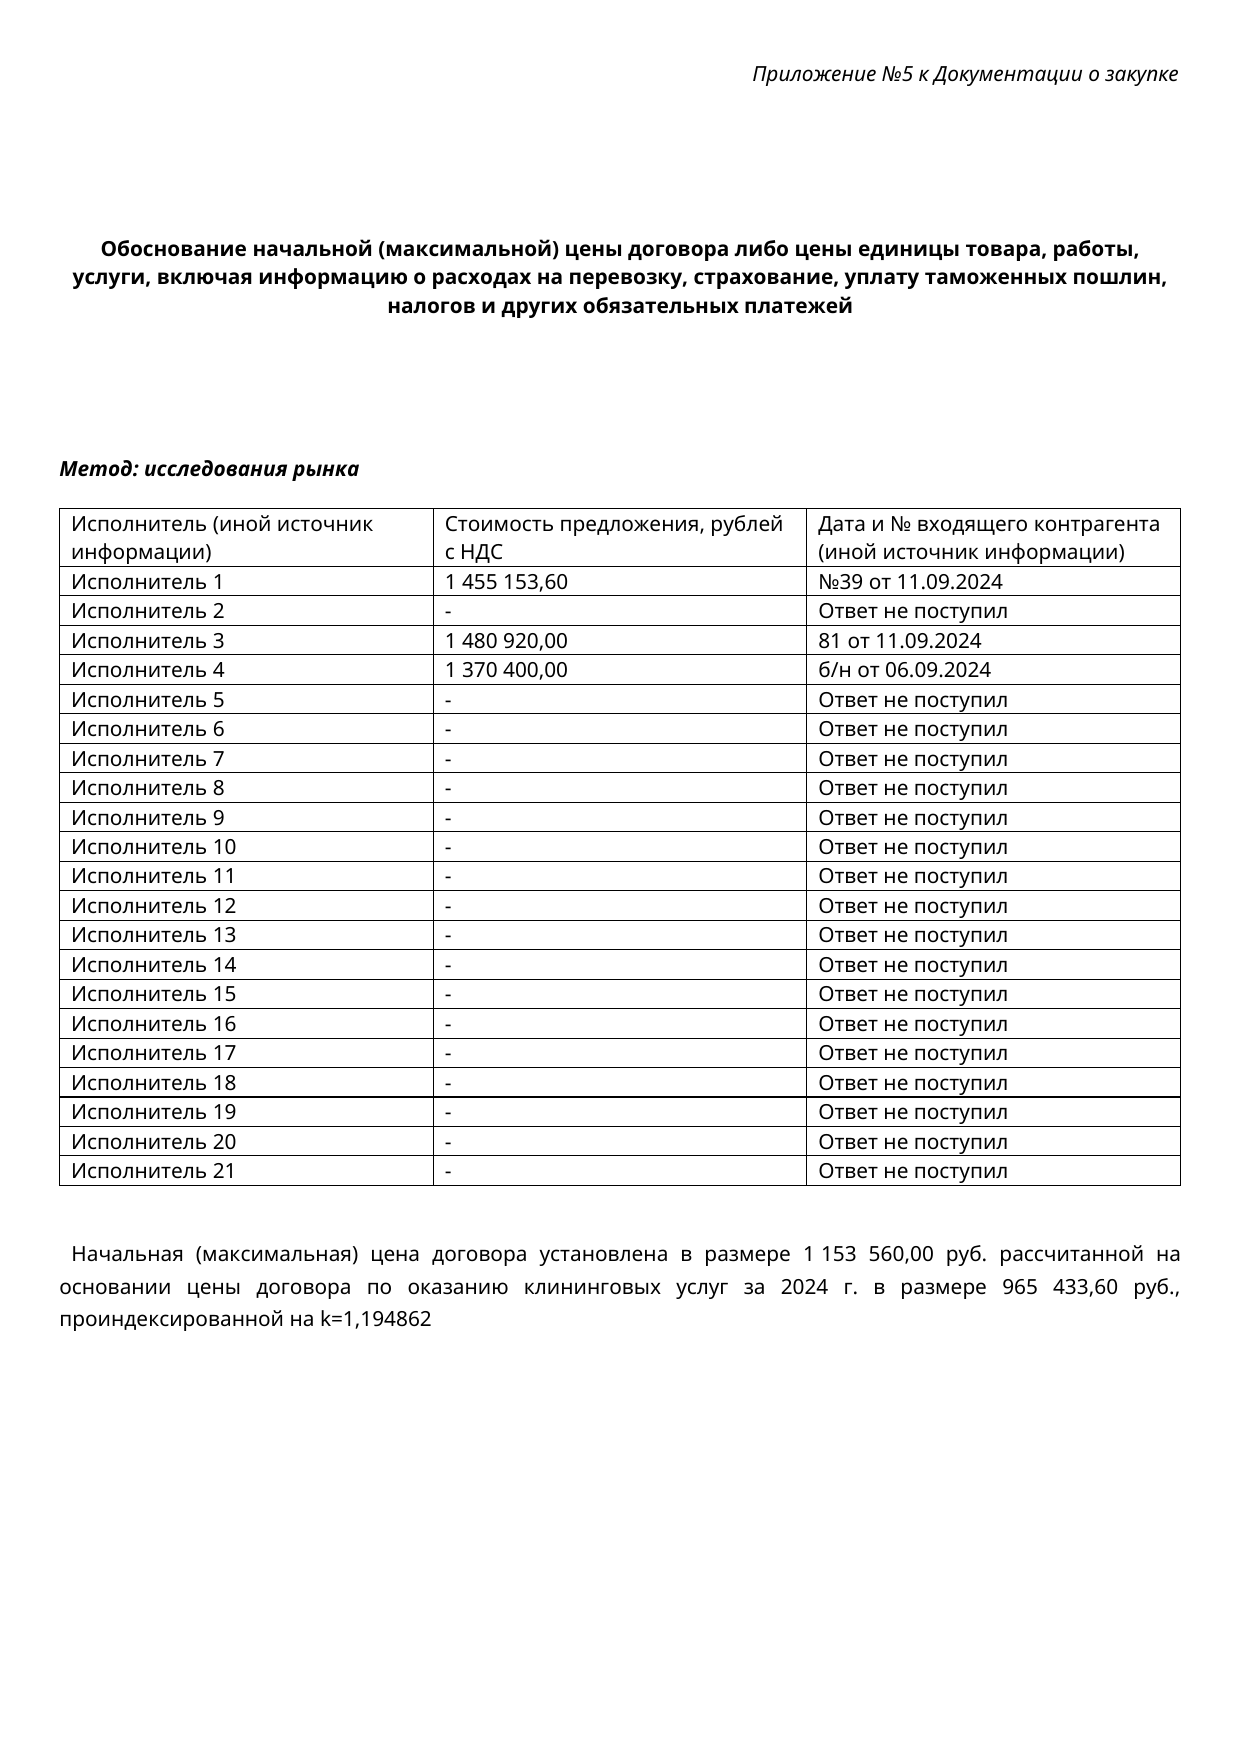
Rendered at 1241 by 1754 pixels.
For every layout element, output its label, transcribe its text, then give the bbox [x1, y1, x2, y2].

table_cell 81 от 11.09.2024 [807, 626, 1180, 654]
table_cell Исполнитель 10 [60, 832, 433, 861]
table_cell - [434, 1127, 806, 1155]
table_cell 1 480 920,00 [434, 626, 806, 654]
table_cell Исполнитель 1 [60, 567, 433, 595]
table_cell Ответ не поступил [807, 1039, 1180, 1067]
table_cell Ответ не поступил [807, 1068, 1180, 1096]
table_cell Ответ не поступил [807, 862, 1180, 890]
table_cell - [434, 1098, 806, 1126]
table_cell Исполнитель 6 [60, 714, 433, 743]
table_cell - [434, 1156, 806, 1185]
table_cell Исполнитель 15 [60, 980, 433, 1008]
table_cell - [434, 950, 806, 978]
table_cell Исполнитель 8 [60, 773, 433, 802]
table_cell - [434, 773, 806, 802]
table_cell Ответ не поступил [807, 714, 1180, 743]
table_cell Исполнитель 9 [60, 803, 433, 831]
table_cell Исполнитель 4 [60, 655, 433, 684]
table_cell Ответ не поступил [807, 596, 1180, 625]
table_cell Ответ не поступил [807, 921, 1180, 949]
text Обоснование начальной (максимальной) цены договора либо цены единицы товара, работы, услуги, включая информацию о расходах на перевозку, страхование, уплату таможенных пошлин, налогов и других обязательных платежей [59, 234, 1181, 319]
table_cell Исполнитель 5 [60, 685, 433, 713]
table_cell Исполнитель 2 [60, 596, 433, 625]
table_cell Исполнитель 11 [60, 862, 433, 890]
table_cell Исполнитель 3 [60, 626, 433, 654]
table_header Дата и № входящего контрагента (иной источник информации) [807, 509, 1180, 566]
table_cell Ответ не поступил [807, 773, 1180, 802]
table_cell Исполнитель 12 [60, 891, 433, 919]
table_cell №39 от 11.09.2024 [807, 567, 1180, 595]
table_cell - [434, 832, 806, 861]
table_cell Исполнитель 7 [60, 744, 433, 772]
table_cell Исполнитель 16 [60, 1009, 433, 1037]
table_cell б/н от 06.09.2024 [807, 655, 1180, 684]
table_cell - [434, 685, 806, 713]
table_cell - [434, 891, 806, 919]
table_cell Ответ не поступил [807, 744, 1180, 772]
table_cell Ответ не поступил [807, 950, 1180, 978]
table_cell - [434, 1039, 806, 1067]
table_cell - [434, 744, 806, 772]
table_cell 1 370 400,00 [434, 655, 806, 684]
table_cell Исполнитель 20 [60, 1127, 433, 1155]
table_cell - [434, 921, 806, 949]
table_cell - [434, 596, 806, 625]
table_cell Ответ не поступил [807, 832, 1180, 861]
table_cell Ответ не поступил [807, 803, 1180, 831]
table_cell Ответ не поступил [807, 891, 1180, 919]
table_cell - [434, 714, 806, 743]
table_cell Исполнитель 14 [60, 950, 433, 978]
table_cell Ответ не поступил [807, 1098, 1180, 1126]
table_header Исполнитель (иной источник информации) [60, 509, 433, 566]
table_cell Ответ не поступил [807, 1009, 1180, 1037]
list Приложение №5 к Документации о закупке [134, 59, 1181, 87]
table_cell Ответ не поступил [807, 980, 1180, 1008]
table_cell Исполнитель 18 [60, 1068, 433, 1096]
table_cell - [434, 803, 806, 831]
table_header Стоимость предложения, рублей с НДС [434, 509, 806, 566]
table_cell - [434, 862, 806, 890]
table_cell Исполнитель 19 [60, 1098, 433, 1126]
table_cell - [434, 980, 806, 1008]
table_cell - [434, 1009, 806, 1037]
table_cell 1 455 153,60 [434, 567, 806, 595]
table_cell Ответ не поступил [807, 1156, 1180, 1185]
table_cell Ответ не поступил [807, 1127, 1180, 1155]
text Метод: исследования рынка [59, 454, 1181, 483]
table_cell - [434, 1068, 806, 1096]
table_cell Ответ не поступил [807, 685, 1180, 713]
table_cell Исполнитель 13 [60, 921, 433, 949]
table_cell Исполнитель 17 [60, 1039, 433, 1067]
table_cell Исполнитель 21 [60, 1156, 433, 1185]
